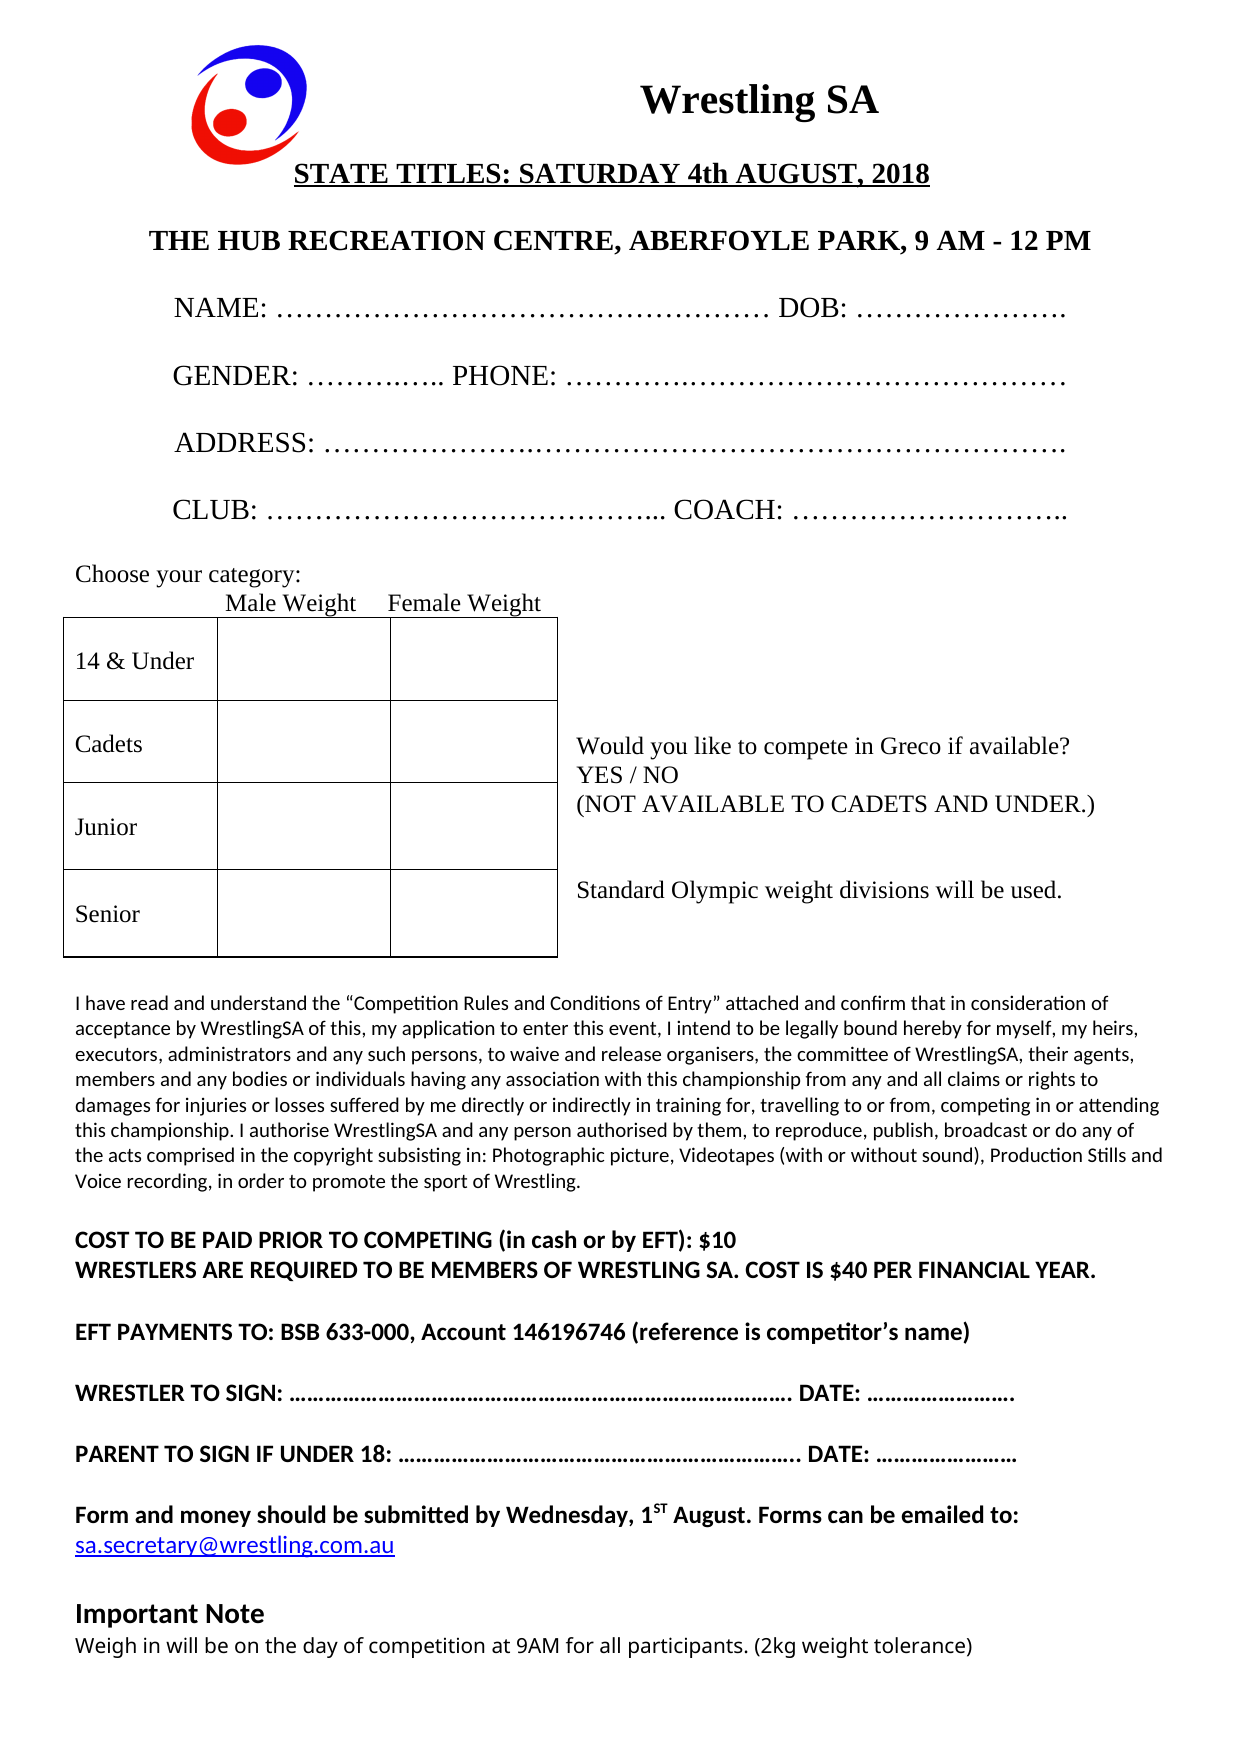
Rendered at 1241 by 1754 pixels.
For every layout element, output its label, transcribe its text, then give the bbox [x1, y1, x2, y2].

text Standard Olympic weight divisions will be used. [558, 875, 1165, 904]
table_cell [218, 783, 390, 869]
text WRESTLERS ARE REQUIRED TO BE MEMBERS OF WRESTLING SA. COST IS $40 PER FINANCIAL YEAR. [75, 1254, 1165, 1285]
text THE HUB RECREATION CENTRE, ABERFOYLE PARK, 9 AM - 12 PM [75, 223, 1165, 257]
text ADDRESS: ………………….………………………………………………. [75, 425, 1165, 458]
picture [190, 37, 312, 166]
text Choose your category: [75, 559, 1165, 588]
table_cell Cadets [64, 701, 217, 782]
text COST TO BE PAID PRIOR TO COMPETING (in cash or by EFT): $10 [75, 1224, 1165, 1254]
table_cell Senior [64, 870, 217, 956]
text Important Note [75, 1595, 1165, 1631]
text Form and money should be submitted by Wednesday, 1ST August. Forms can be emailed to: sa.secretary@wrestling.com.au [75, 1499, 1165, 1560]
text WRESTLER TO SIGN: …………………………………………………………………………. DATE: ……………………. [75, 1377, 1165, 1407]
text YES / NO [558, 760, 1165, 789]
text Wrestling SA [525, 75, 1165, 123]
text (NOT AVAILABLE TO CADETS AND UNDER.) [558, 789, 1165, 818]
table_header [218, 618, 390, 699]
text STATE TITLES: SATURDAY 4th AUGUST, 2018 [75, 156, 1165, 190]
table_cell [391, 783, 557, 869]
text GENDER: ……….….. PHONE: ………….………………………………… [75, 358, 1165, 391]
table_cell [391, 870, 557, 956]
text Would you like to compete in Greco if available? [558, 731, 1165, 760]
table_cell [391, 701, 557, 782]
text Weigh in will be on the day of competition at 9AM for all participants. (2kg weight tolerance) [75, 1631, 1165, 1659]
table_cell Junior [64, 783, 217, 869]
table_header [391, 618, 557, 699]
text Male Weight Female Weight [75, 588, 1165, 616]
text EFT PAYMENTS TO: BSB 633-000, Account 146196746 (reference is competitor’s name) [75, 1316, 1165, 1346]
text I have read and understand the “Competition Rules and Conditions of Entry” attached and confirm that in consideration of acceptance by WrestlingSA of this, my application to enter this event, I intend to be legally bound hereby for myself, my heirs, executors, administrators and any such persons, to waive and release organisers, the committee of WrestlingSA, their agents, members and any bodies or individuals having any association with this championship from any and all claims or rights to damages for injuries or losses suffered by me directly or indirectly in training for, travelling to or from, competing in or attending this championship. I authorise WrestlingSA and any person authorised by them, to reproduce, publish, broadcast or do any of the acts comprised in the copyright subsisting in: Photographic picture, Videotapes (with or without sound), Production Stills and Voice recording, in order to promote the sport of Wrestling. [75, 990, 1165, 1193]
text PARENT TO SIGN IF UNDER 18: ………………………………………………………….. DATE: …………………… [75, 1438, 1165, 1468]
text NAME: …………………………………………… DOB: …………………. [75, 291, 1165, 324]
table_header 14 & Under [64, 618, 217, 699]
table_cell [218, 701, 390, 782]
text CLUB: …………………………………... COACH: ……………………….. [75, 492, 1165, 525]
table_cell [218, 870, 390, 956]
